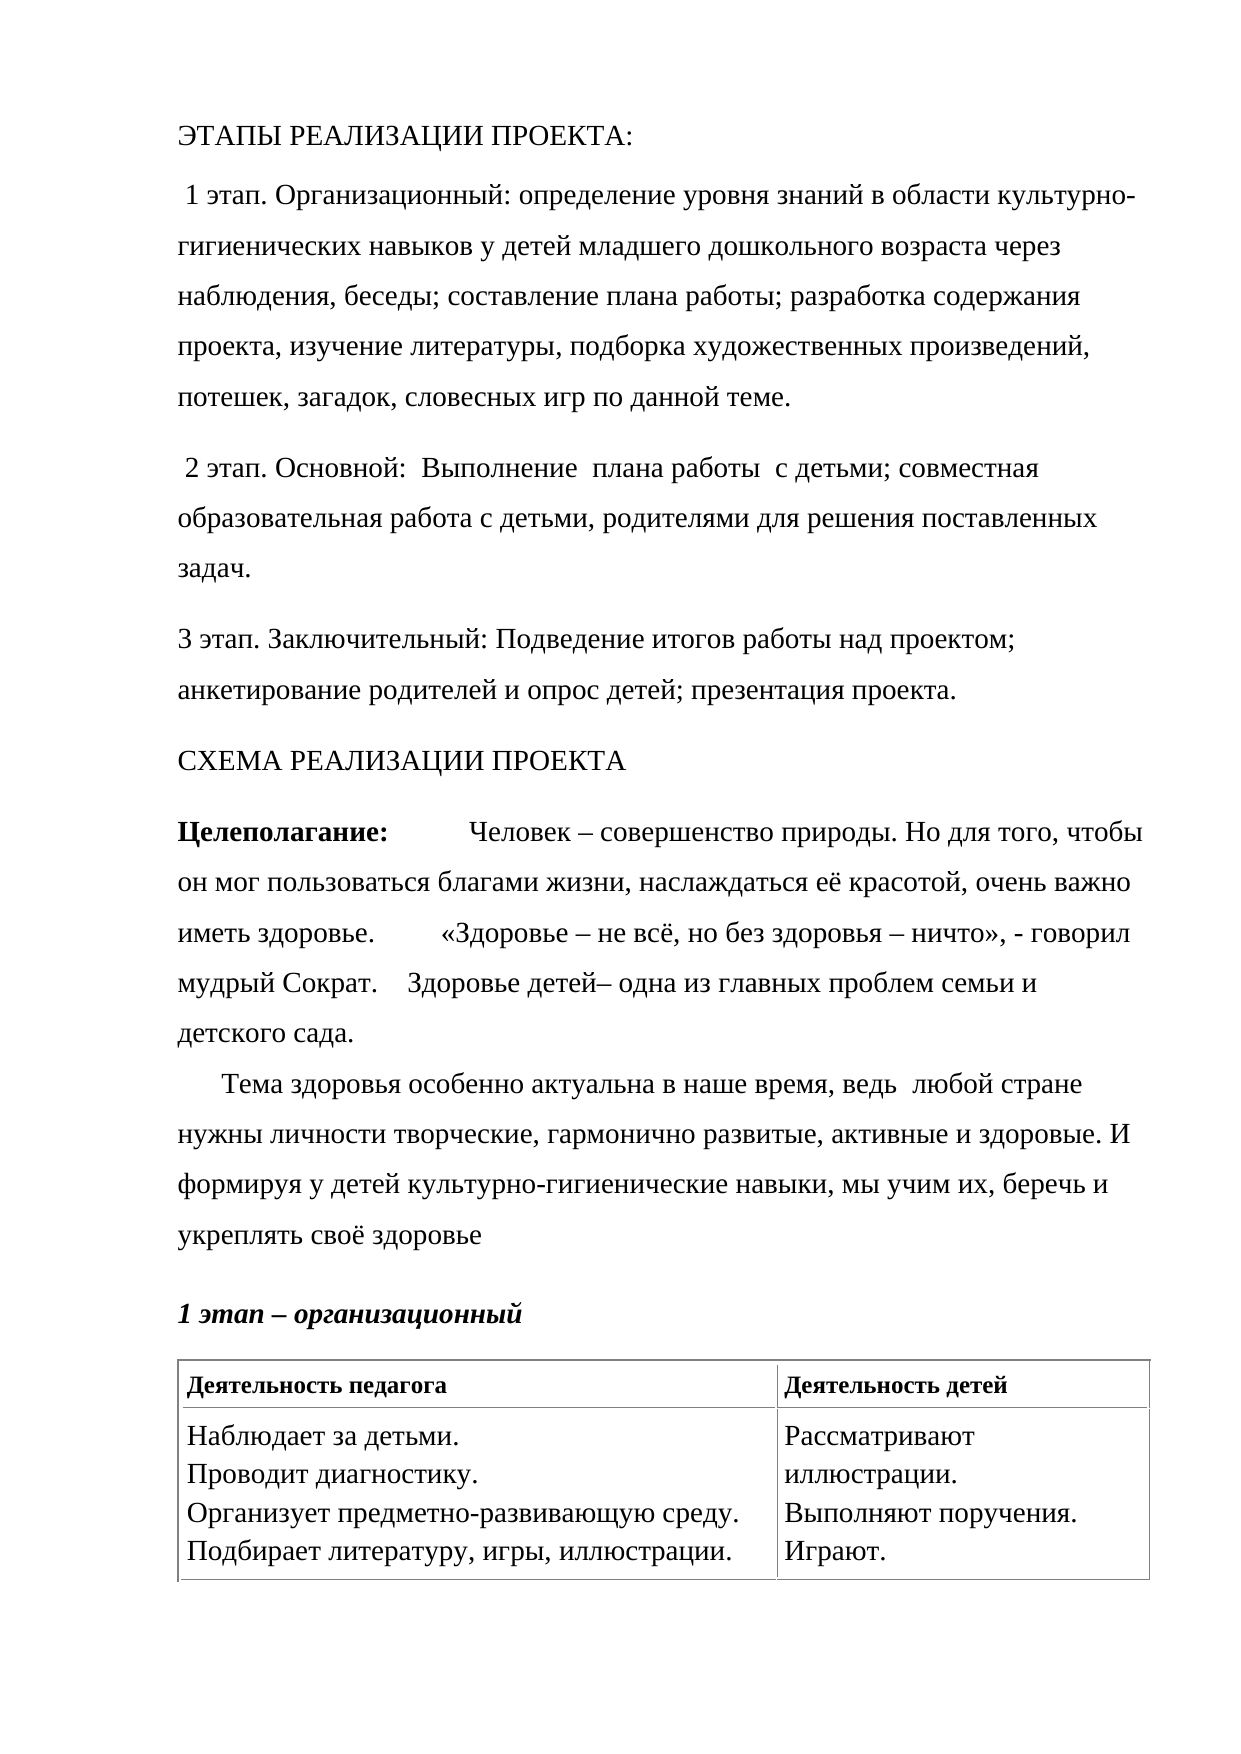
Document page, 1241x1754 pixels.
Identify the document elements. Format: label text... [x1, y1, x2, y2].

text 3 этап. Заключительный: Подведение итогов работы над проектом; анкетирование родителей и опрос детей; презентация проекта. [177, 622, 1152, 706]
text 2 этап. Основной: Выполнение плана работы с детьми; совместная образовательная работа с детьми, родителями для решения поставленных задач. [177, 450, 1152, 584]
text ЭТАПЫ РЕАЛИЗАЦИИ ПРОЕКТА: [177, 118, 1152, 152]
table_header Деятельность детей [776, 1362, 1149, 1407]
table_cell Рассматривают иллюстрации. Выполняют поручения. Играют. [776, 1407, 1150, 1578]
table_header Деятельность педагога [181, 1362, 776, 1407]
text Тема здоровья особенно актуальна в наше время, ведь любой стране нужны личности творческие, гармонично развитые, активные и здоровые. И формируя у детей культурно-гигиенические навыки, мы учим их, беречь и укреплять своё здоровье [177, 1066, 1152, 1250]
text 1 этап – организационный [177, 1296, 1152, 1330]
text СХЕМА РЕАЛИЗАЦИИ ПРОЕКТА [177, 743, 1152, 777]
text 1 этап. Организационный: определение уровня знаний в области культурно-гигиенических навыков у детей младшего дошкольного возраста через наблюдения, беседы; составление плана работы; разработка содержания проекта, изучение литературы, подборка художественных произведений, потешек, загадок, словесных игр по данной теме. [177, 177, 1152, 412]
table_cell Наблюдает за детьми. Проводит диагностику. Организует предметно-развивающую среду. Подбирает литературу, игры, иллюстрации. [179, 1407, 776, 1578]
text Целеполагание: Человек – совершенство природы. Но для того, чтобы он мог пользоваться благами жизни, наслаждаться её красотой, очень важно иметь здоровье. «Здоровье – не всё, но без здоровья – ничто», - говорил мудрый Сократ. Здоровье детей– одна из главных проблем семьи и детского сада. [177, 814, 1152, 1049]
